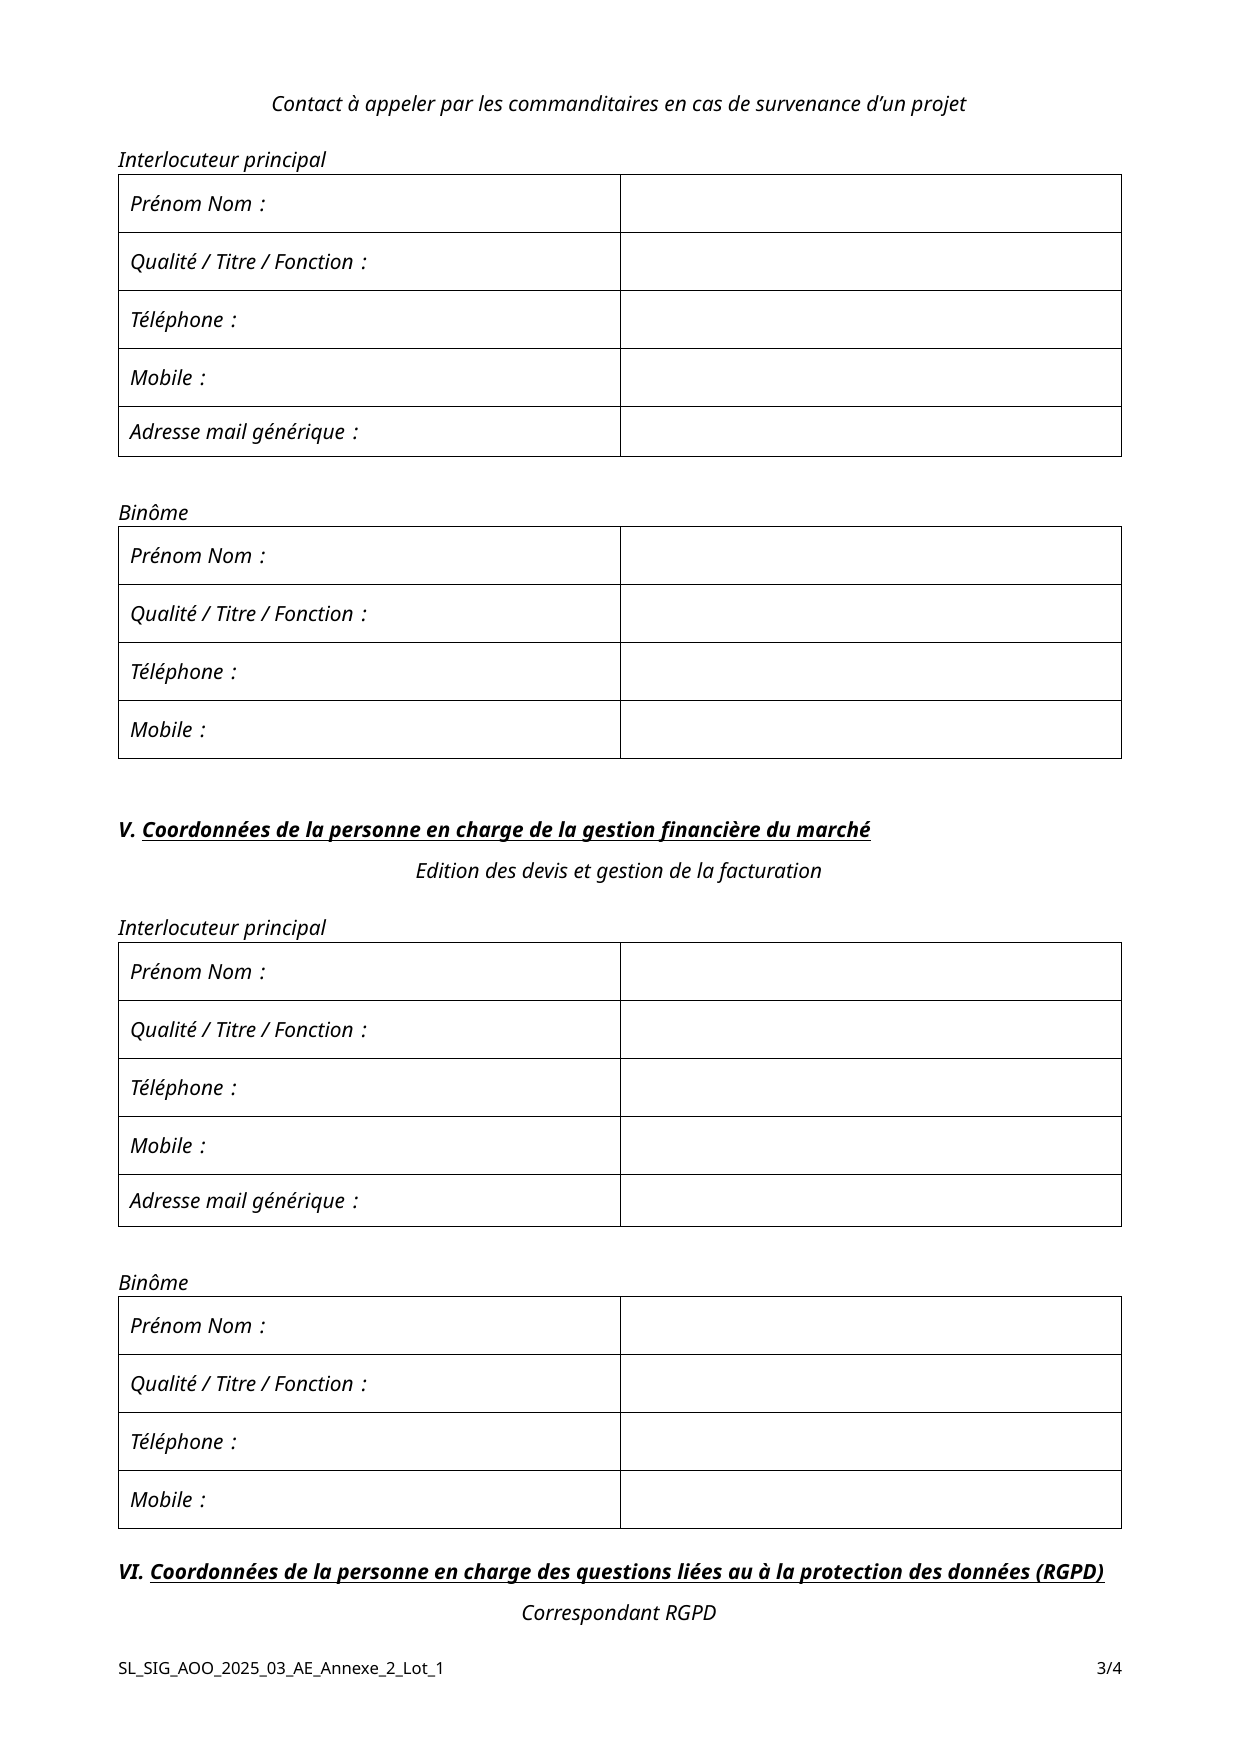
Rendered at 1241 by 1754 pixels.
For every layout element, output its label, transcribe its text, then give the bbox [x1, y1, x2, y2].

table_cell Mobile : [119, 349, 620, 406]
list Coordonnées de la personne en charge de la gestion financière du marché [118, 816, 1122, 844]
table_cell [621, 1413, 1121, 1470]
table_cell Adresse mail générique : [119, 407, 620, 456]
table_header [621, 943, 1121, 1000]
text Interlocuteur principal [118, 913, 1122, 942]
table_cell Téléphone : [119, 1413, 620, 1470]
table_cell [621, 585, 1121, 642]
table_header [621, 1297, 1121, 1354]
table_cell Mobile : [119, 1471, 620, 1528]
table_cell [621, 643, 1121, 700]
text Edition des devis et gestion de la facturation [118, 857, 1122, 885]
table_cell [621, 233, 1121, 290]
table_cell [621, 1001, 1121, 1058]
list Contact à appeler par les commanditaires en cas de survenance d’un projet [118, 89, 1122, 117]
table_cell Adresse mail générique : [119, 1175, 620, 1226]
table_cell [621, 1471, 1121, 1528]
table_cell Qualité / Titre / Fonction : [119, 1355, 620, 1412]
table_cell Téléphone : [119, 1059, 620, 1116]
table_cell [621, 407, 1121, 456]
table_cell [621, 1175, 1121, 1226]
table_cell Mobile : [119, 701, 620, 758]
table_cell [621, 1117, 1121, 1173]
table_cell [621, 349, 1121, 406]
table_header Prénom Nom : [119, 943, 620, 1000]
table_header Prénom Nom : [119, 175, 620, 232]
table_cell Mobile : [119, 1117, 620, 1173]
table_header [621, 175, 1121, 232]
table_cell Qualité / Titre / Fonction : [119, 585, 620, 642]
table_cell [621, 291, 1121, 348]
table_cell [621, 1355, 1121, 1412]
text Binôme [118, 498, 1122, 526]
list Coordonnées de la personne en charge des questions liées au à la protection des données (RGPD) [118, 1557, 1122, 1586]
table_cell [621, 701, 1121, 758]
text Correspondant RGPD [118, 1598, 1122, 1627]
table_cell [621, 1059, 1121, 1116]
table_header Prénom Nom : [119, 1297, 620, 1354]
table_header Prénom Nom : [119, 527, 620, 584]
table_header [621, 527, 1121, 584]
table_cell Téléphone : [119, 291, 620, 348]
table_cell Téléphone : [119, 643, 620, 700]
table_cell Qualité / Titre / Fonction : [119, 1001, 620, 1058]
table_cell Qualité / Titre / Fonction : [119, 233, 620, 290]
text Interlocuteur principal [118, 146, 1122, 174]
text Binôme [118, 1268, 1122, 1296]
